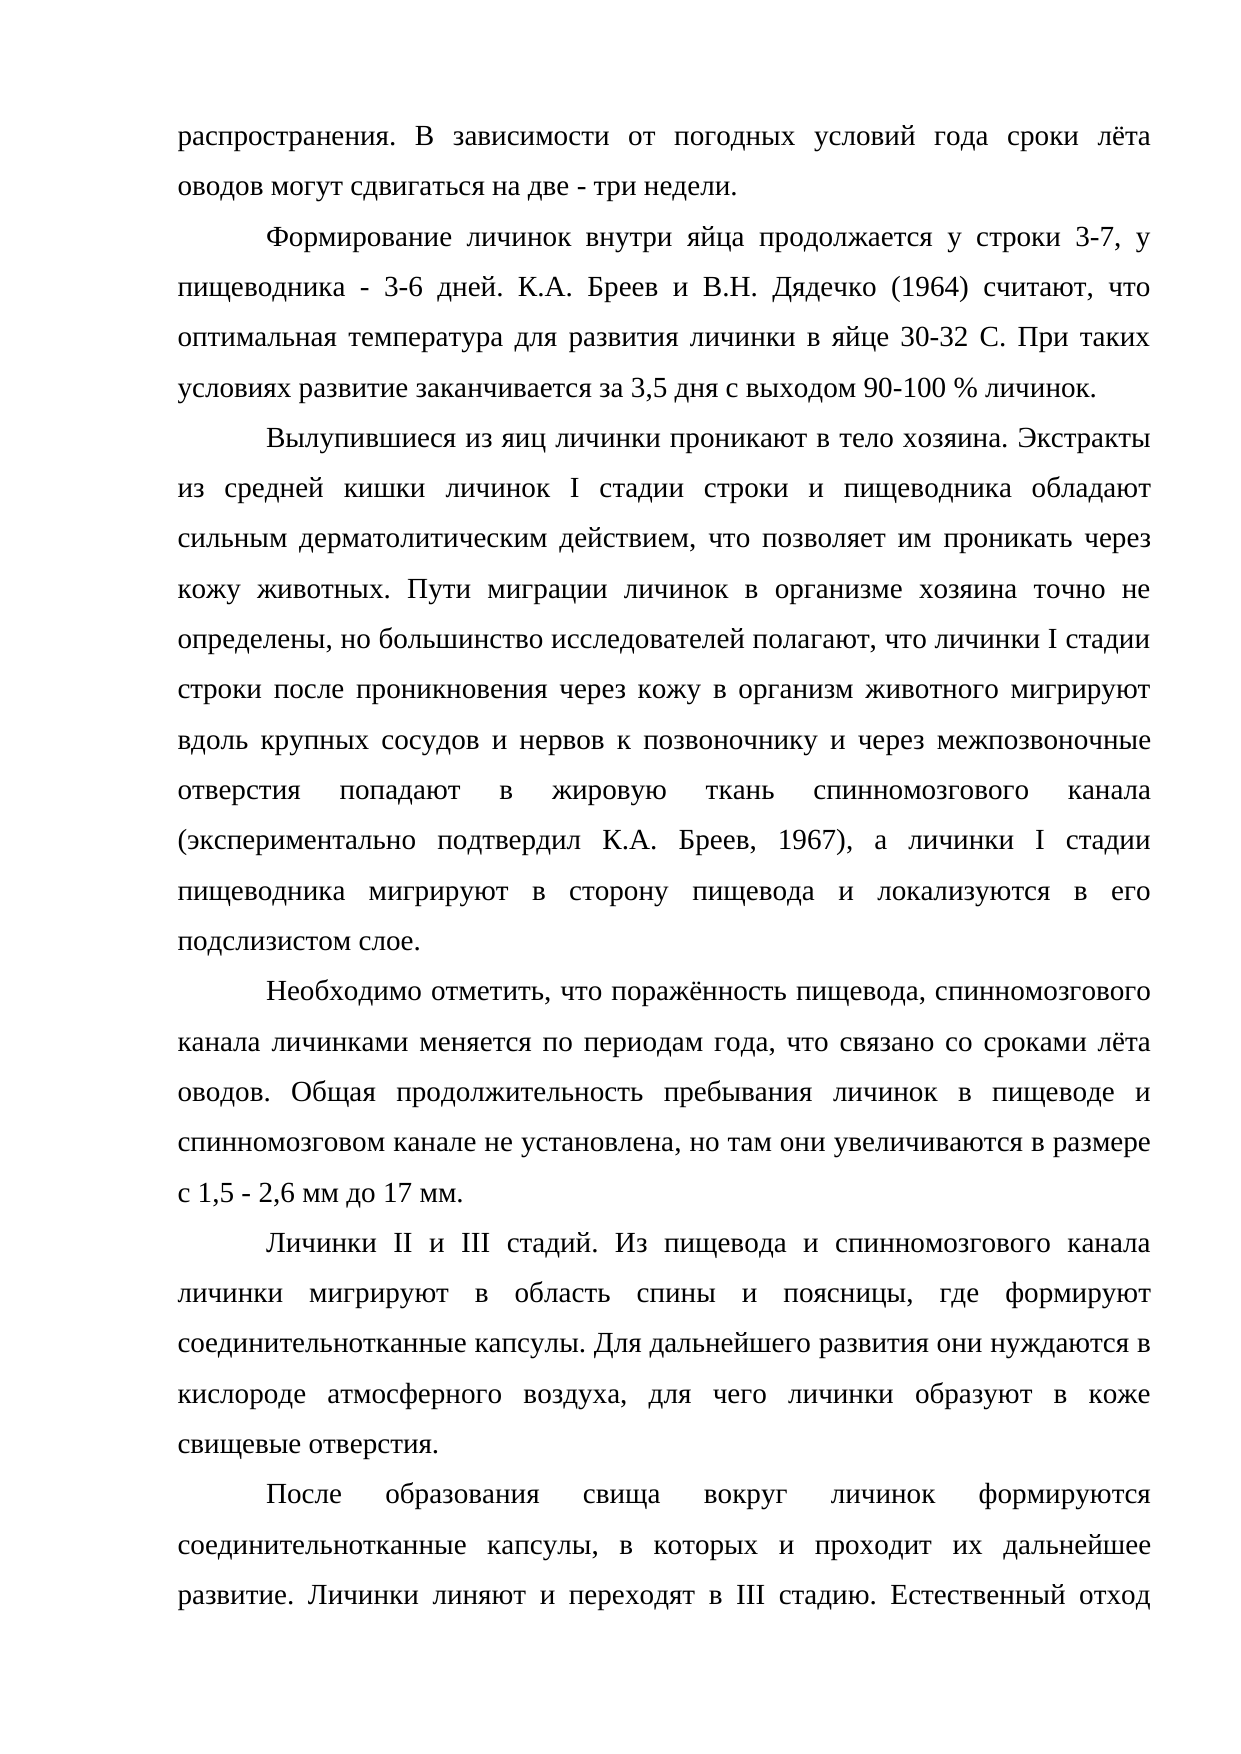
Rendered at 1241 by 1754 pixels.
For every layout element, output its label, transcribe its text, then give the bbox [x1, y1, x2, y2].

text Необходимо отметить, что поражённость пищевода, спинномозгового канала личинками меняется по периодам года, что связано со сроками лёта оводов. Общая продолжительность пребывания личинок в пищеводе и спинномозговом канале не установлена, но там они увеличиваются в размере с 1,5 - 2,6 мм до 17 мм. [177, 973, 1152, 1208]
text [177, 118, 1152, 202]
text Личинки II и III стадий. Из пищевода и спинномозгового канала личинки мигрируют в область спины и поясницы, где формируют соединительнотканные капсулы. Для дальнейшего развития они нуждаются в кислороде атмосферного воздуха, для чего личинки образуют в коже свищевые отверстия. [177, 1225, 1152, 1460]
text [177, 1477, 1152, 1611]
text Вылупившиеся из яиц личинки проникают в тело хозяина. Экстракты из средней кишки личинок I стадии строки и пищеводника обладают сильным дерматолитическим действием, что позволяет им проникать через кожу животных. Пути миграции личинок в организме хозяина точно не определены, но большинство исследователей полагают, что личинки I стадии строки после проникновения через кожу в организм животного мигрируют вдоль крупных сосудов и нервов к позвоночнику и через межпозвоночные отверстия попадают в жировую ткань спинномозгового канала (экспериментально подтвердил К.А. Бреев, 1967), а личинки I стадии пищеводника мигрируют в сторону пищевода и локализуются в его подслизистом слое. [177, 420, 1152, 957]
text Формирование личинок внутри яйца продолжается у строки 3-7, у пищеводника - 3-6 дней. К.А. Бреев и В.Н. Дядечко (1964) считают, что оптимальная температура для развития личинки в яйце 30-32 С. При таких условиях развитие заканчивается за 3,5 дня с выходом 90-100 % личинок. [177, 219, 1152, 403]
